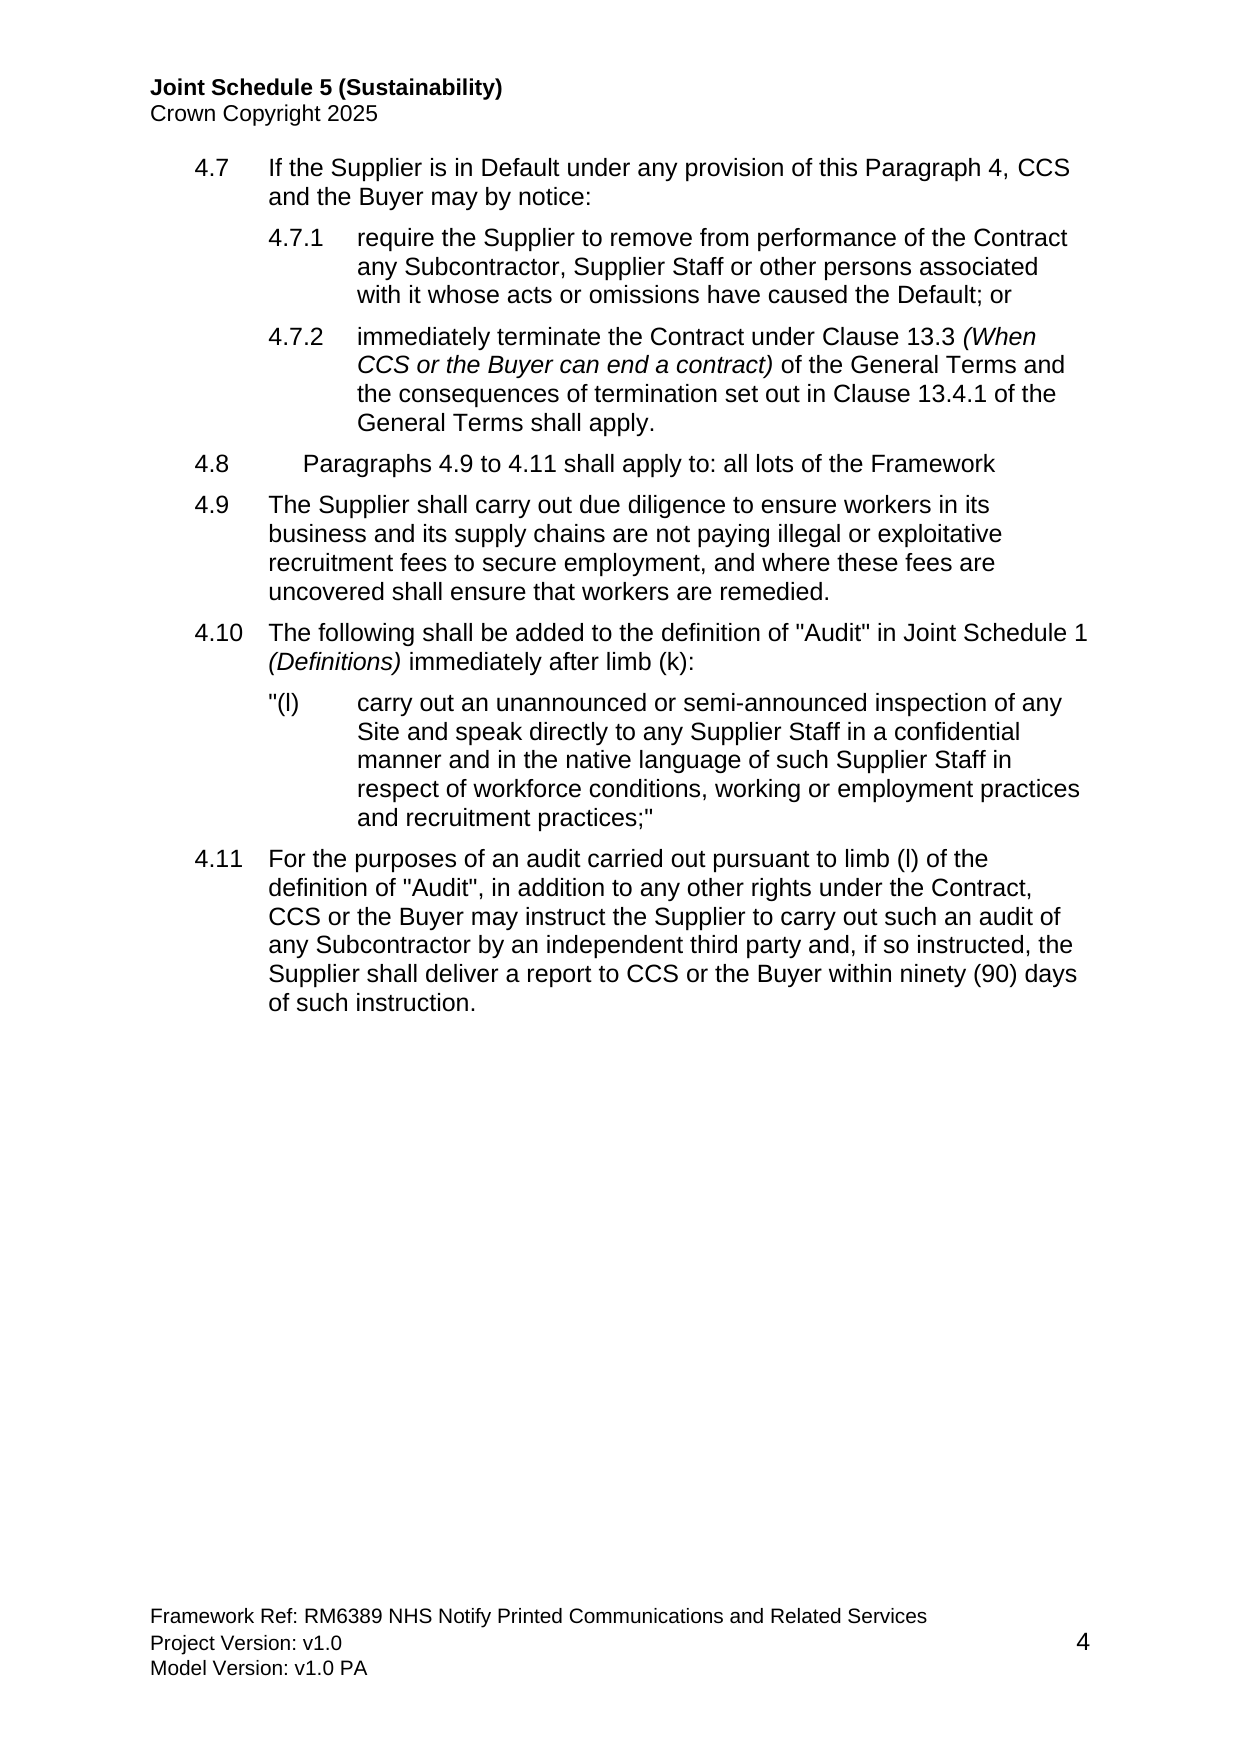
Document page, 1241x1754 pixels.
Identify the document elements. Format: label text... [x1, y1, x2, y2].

list The Supplier shall carry out due diligence to ensure workers in its business and its supply chains are not paying illegal or exploitative recruitment fees to secure employment, and where these fees are uncovered shall ensure that workers are remedied. [194, 490, 1090, 605]
list The following shall be added to the definition of "Audit" in Joint Schedule 1 (Definitions) immediately after limb (k): [194, 618, 1090, 675]
list For the purposes of an audit carried out pursuant to limb (l) of the definition of "Audit", in addition to any other rights under the Contract, CCS or the Buyer may instruct the Supplier to carry out such an audit of any Subcontractor by an independent third party and, if so instructed, the Supplier shall deliver a report to CCS or the Buyer within ninety (90) days of such instruction. [194, 844, 1090, 1017]
list If the Supplier is in Default under any provision of this Paragraph 4, CCS and the Buyer may by notice: [194, 153, 1090, 210]
list immediately terminate the Contract under Clause 13.3 (When CCS or the Buyer can end a contract) of the General Terms and the consequences of termination set out in Clause 13.4.1 of the General Terms shall apply. [268, 322, 1090, 437]
list require the Supplier to remove from performance of the Contract any Subcontractor, Supplier Staff or other persons associated with it whose acts or omissions have caused the Default; or [268, 223, 1090, 309]
text "(l) carry out an unannounced or semi-announced inspection of any Site and speak directly to any Supplier Staff in a confidential manner and in the native language of such Supplier Staff in respect of workforce conditions, working or employment practices and recruitment practices;" [268, 688, 1090, 832]
list Paragraphs 4.9 to 4.11 shall apply to: all lots of the Framework [194, 449, 1090, 478]
